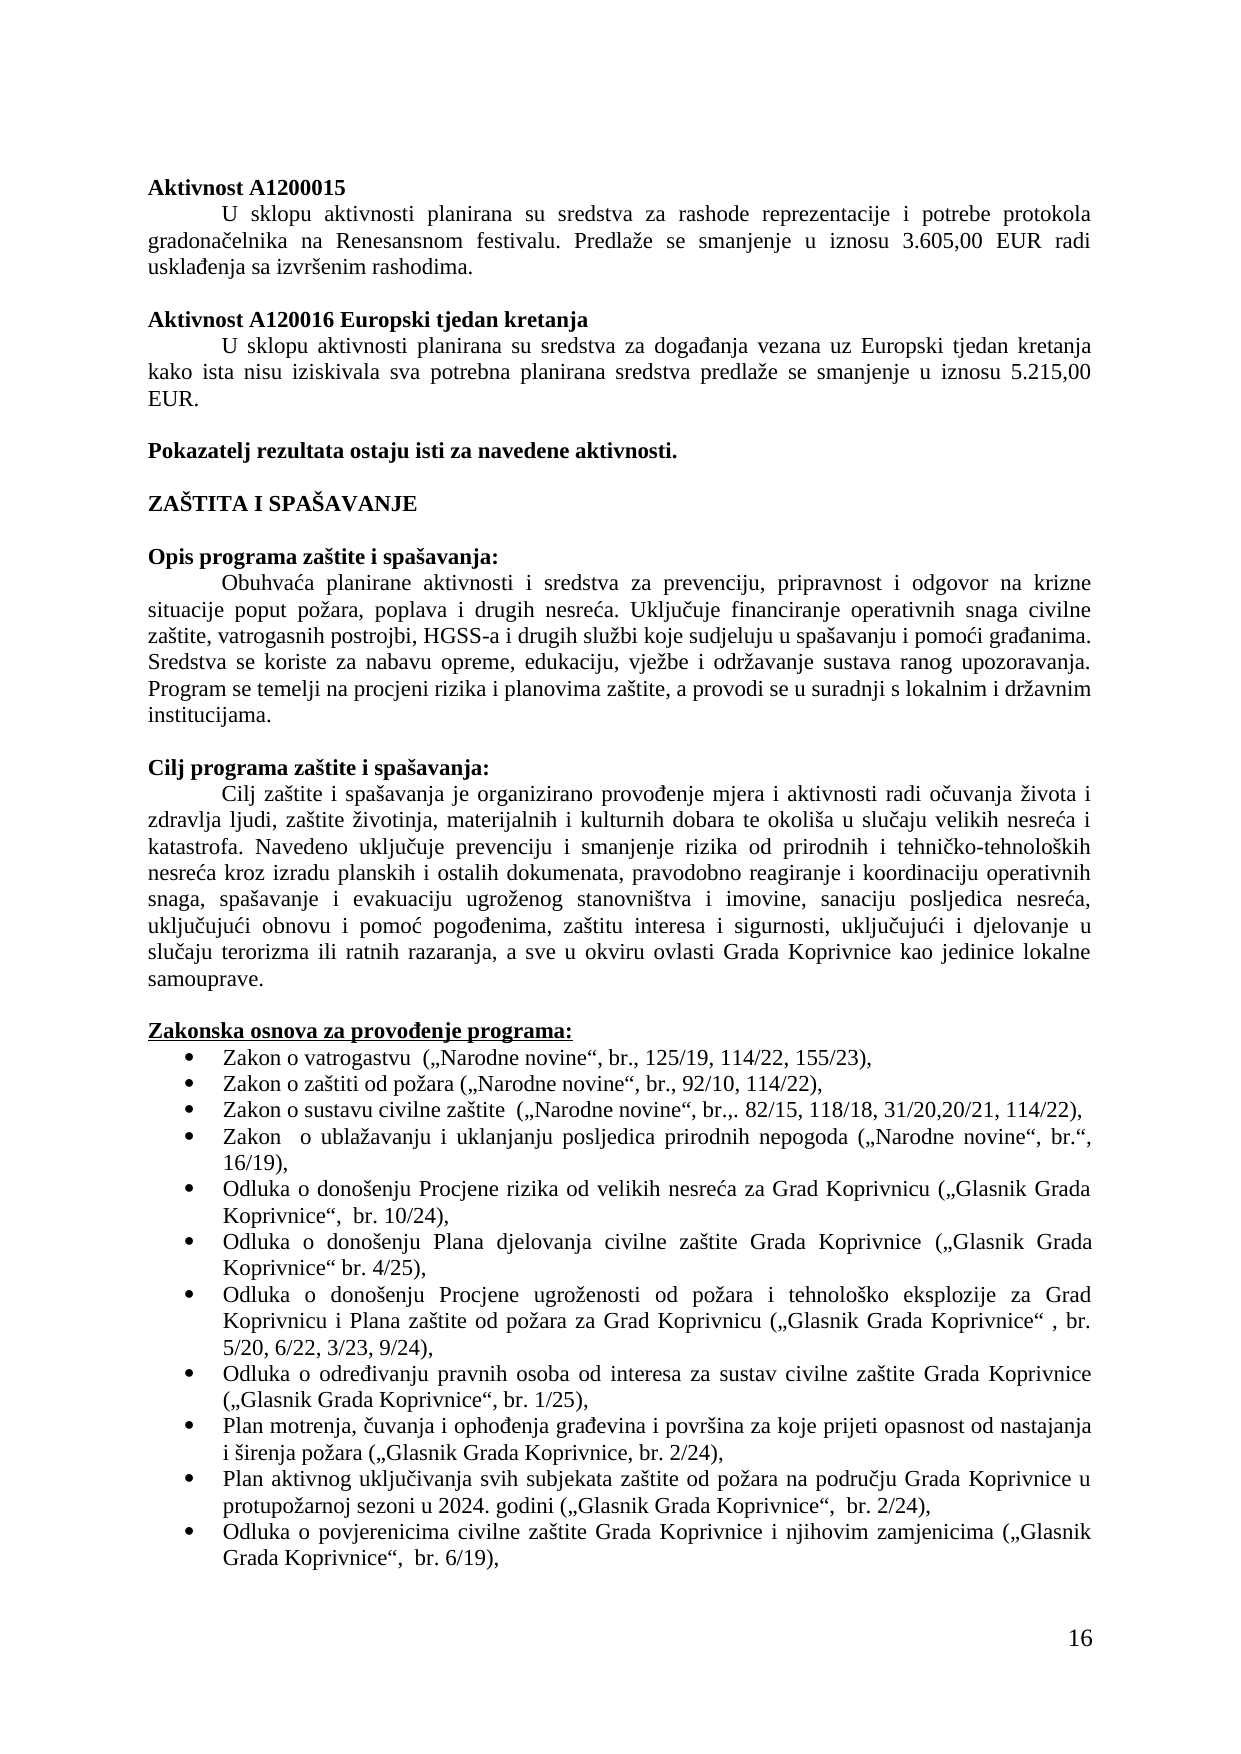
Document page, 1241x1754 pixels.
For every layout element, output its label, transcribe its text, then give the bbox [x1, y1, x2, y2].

list Zakon o sustavu civilne zaštite („Narodne novine“, br.,. 82/15, 118/18, 31/20,20/21, 114/22), [185, 1096, 1093, 1123]
text Opis programa zaštite i spašavanja: [148, 543, 1093, 569]
text Zakonska osnova za provođenje programa: [148, 1017, 1093, 1044]
list Zakon o zaštiti od požara („Narodne novine“, br., 92/10, 114/22), [185, 1070, 1093, 1096]
list Zakon o vatrogastvu („Narodne novine“, br., 125/19, 114/22, 155/23), [185, 1044, 1093, 1070]
text U sklopu aktivnosti planirana su sredstva za događanja vezana uz Europski tjedan kretanja kako ista nisu iziskivala sva potrebna planirana sredstva predlaže se smanjenje u iznosu 5.215,00 EUR. [148, 332, 1093, 411]
text Cilj programa zaštite i spašavanja: [148, 754, 1093, 780]
list Zakon o ublažavanju i uklanjanju posljedica prirodnih nepogoda („Narodne novine“, br.“, 16/19), [185, 1123, 1093, 1175]
text Aktivnost A1200015 [148, 174, 1093, 200]
list Odluka o povjerenicima civilne zaštite Grada Koprivnice i njihovim zamjenicima („Glasnik Grada Koprivnice“, br. 6/19), [185, 1518, 1093, 1571]
list Plan motrenja, čuvanja i ophođenja građevina i površina za koje prijeti opasnost od nastajanja i širenja požara („Glasnik Grada Koprivnice, br. 2/24), [185, 1413, 1093, 1465]
list Odluka o donošenju Procjene rizika od velikih nesreća za Grad Koprivnicu („Glasnik Grada Koprivnice“, br. 10/24), [185, 1175, 1093, 1228]
text U sklopu aktivnosti planirana su sredstva za rashode reprezentacije i potrebe protokola gradonačelnika na Renesansnom festivalu. Predlaže se smanjenje u iznosu 3.605,00 EUR radi usklađenja sa izvršenim rashodima. [148, 200, 1093, 279]
list Odluka o donošenju Plana djelovanja civilne zaštite Grada Koprivnice („Glasnik Grada Koprivnice“ br. 4/25), [185, 1228, 1093, 1281]
list Plan aktivnog uključivanja svih subjekata zaštite od požara na području Grada Koprivnice u protupožarnoj sezoni u 2024. godini („Glasnik Grada Koprivnice“, br. 2/24), [185, 1465, 1093, 1518]
text Cilj zaštite i spašavanja je organizirano provođenje mjera i aktivnosti radi očuvanja života i zdravlja ljudi, zaštite životinja, materijalnih i kulturnih dobara te okoliša u slučaju velikih nesreća i katastrofa. Navedeno uključuje prevenciju i smanjenje rizika od prirodnih i tehničko-tehnoloških nesreća kroz izradu planskih i ostalih dokumenata, pravodobno reagiranje i koordinaciju operativnih snaga, spašavanje i evakuaciju ugroženog stanovništva i imovine, sanaciju posljedica nesreća, uključujući obnovu i pomoć pogođenima, zaštitu interesa i sigurnosti, uključujući i djelovanje u slučaju terorizma ili ratnih razaranja, a sve u okviru ovlasti Grada Koprivnice kao jedinice lokalne samouprave. [148, 780, 1093, 991]
list Odluka o određivanju pravnih osoba od interesa za sustav civilne zaštite Grada Koprivnice („Glasnik Grada Koprivnice“, br. 1/25), [185, 1360, 1093, 1413]
text ZAŠTITA I SPAŠAVANJE [148, 490, 1093, 517]
text Pokazatelj rezultata ostaju isti za navedene aktivnosti. [148, 437, 1093, 464]
text Aktivnost A120016 Europski tjedan kretanja [148, 306, 1093, 332]
list Odluka o donošenju Procjene ugroženosti od požara i tehnološko eksplozije za Grad Koprivnicu i Plana zaštite od požara za Grad Koprivnicu („Glasnik Grada Koprivnice“ , br. 5/20, 6/22, 3/23, 9/24), [185, 1281, 1093, 1360]
text Obuhvaća planirane aktivnosti i sredstva za prevenciju, pripravnost i odgovor na krizne situacije poput požara, poplava i drugih nesreća. Uključuje financiranje operativnih snaga civilne zaštite, vatrogasnih postrojbi, HGSS-a i drugih službi koje sudjeluju u spašavanju i pomoći građanima. Sredstva se koriste za nabavu opreme, edukaciju, vježbe i održavanje sustava ranog upozoravanja. Program se temelji na procjeni rizika i planovima zaštite, a provodi se u suradnji s lokalnim i državnim institucijama. [148, 569, 1093, 727]
